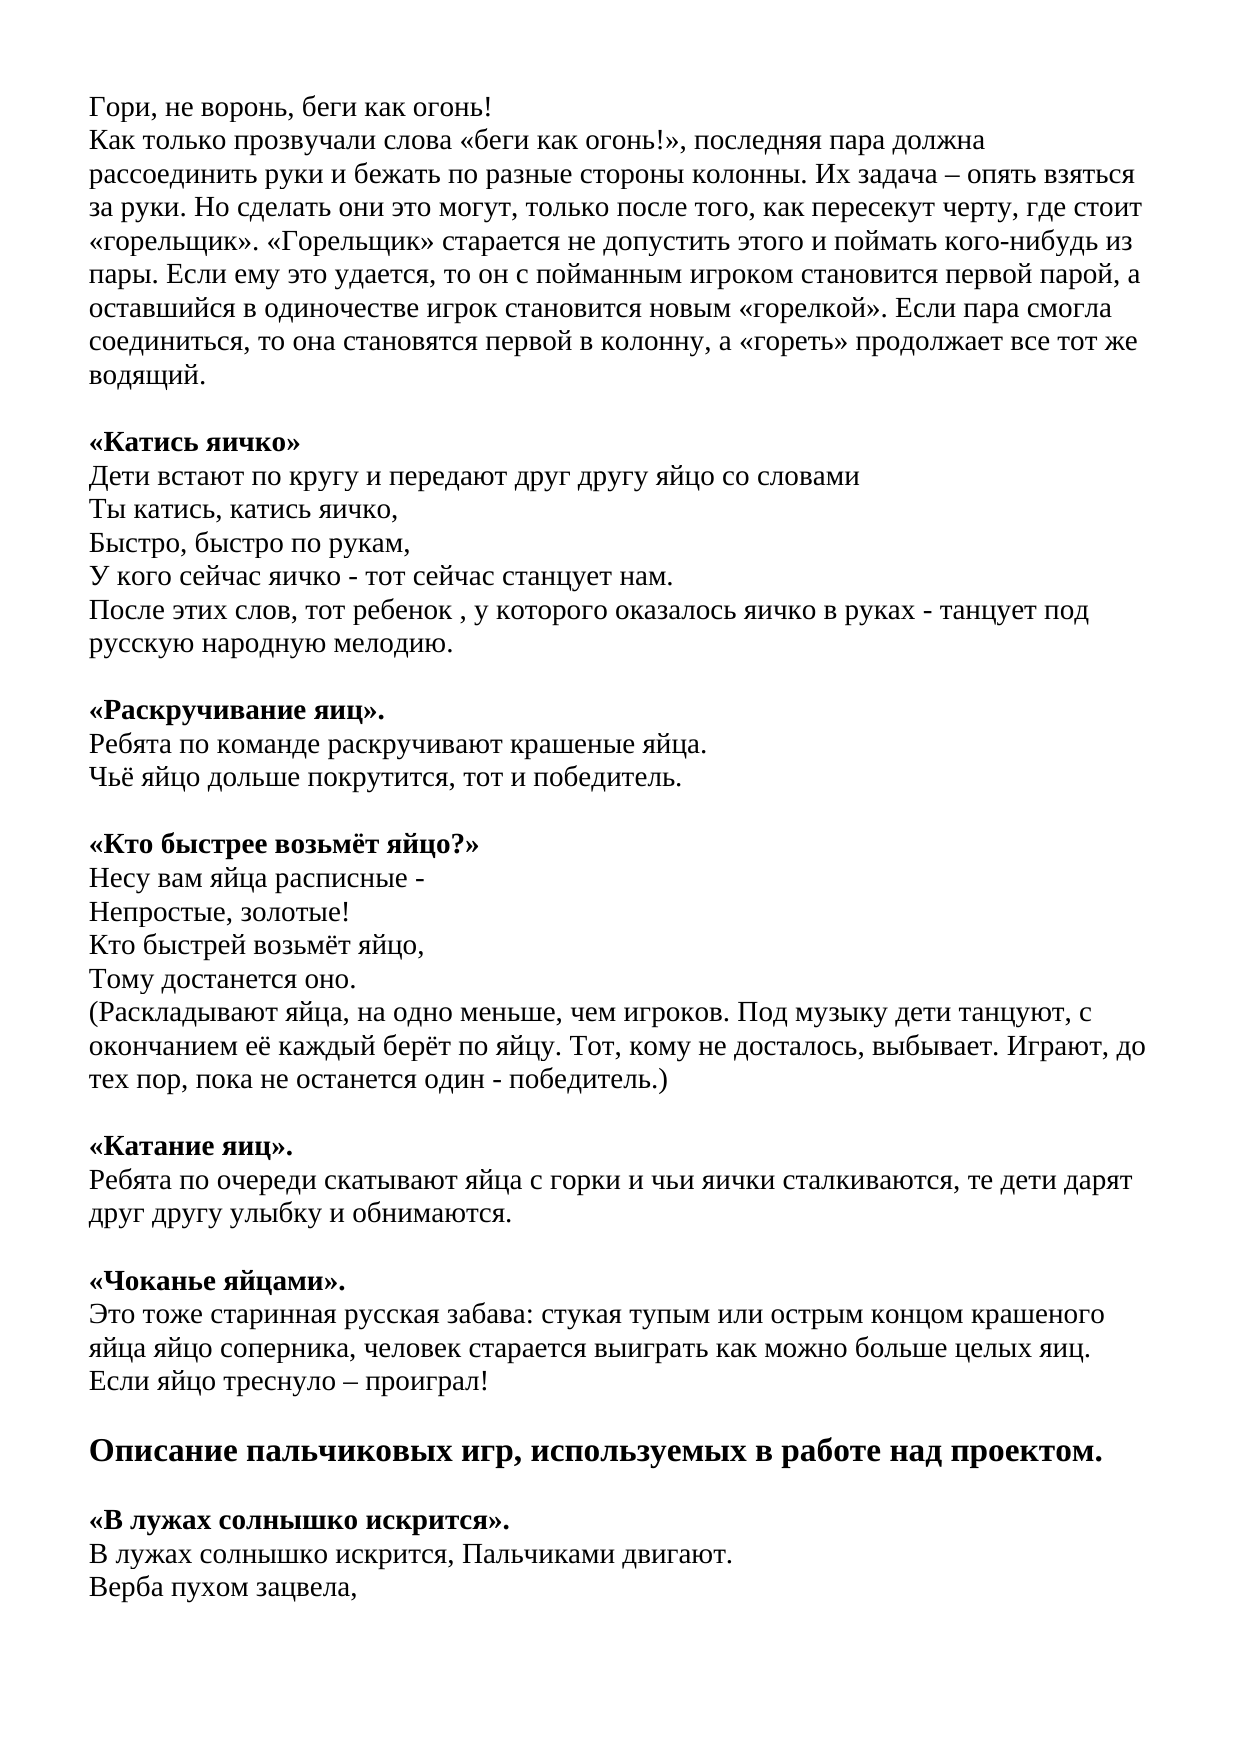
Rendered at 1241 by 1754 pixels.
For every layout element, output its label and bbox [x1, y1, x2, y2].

text [89, 89, 1152, 1603]
